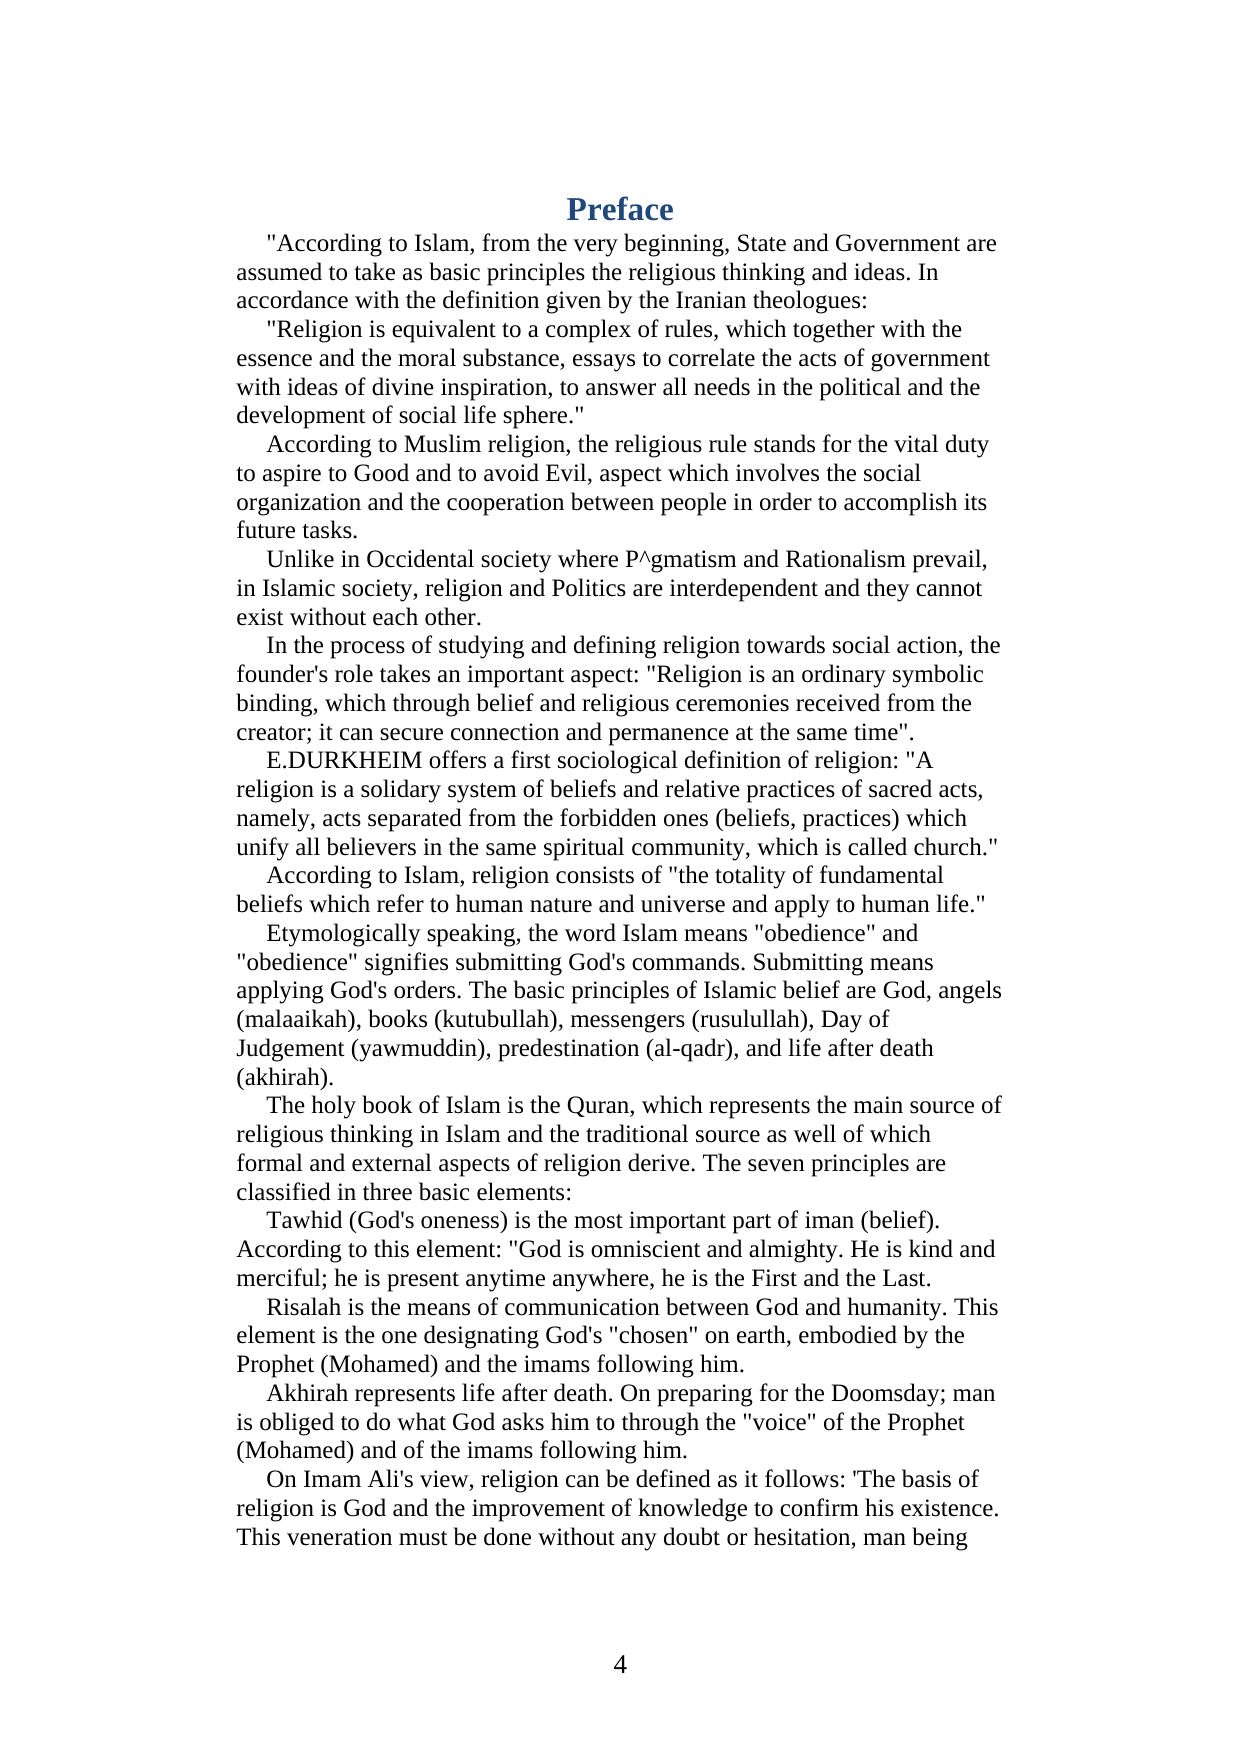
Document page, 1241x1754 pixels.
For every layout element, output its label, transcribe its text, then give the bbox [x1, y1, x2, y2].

text Tawhid (God's oneness) is the most important part of iman (belief). According to this element: "God is omniscient and almighty. He is kind and merciful; he is present anytime anywhere, he is the First and the Last. [236, 1206, 1004, 1292]
subtitle Preface [236, 190, 1004, 228]
text In the process of studying and defining religion towards social action, the founder's role takes an important aspect: "Religion is an ordinary symbolic binding, which through belief and religious ceremonies received from the creator; it can secure connection and permanence at the same time". [236, 631, 1004, 746]
text The holy book of Islam is the Quran, which represents the main source of religious thinking in Islam and the traditional source as well of which formal and external aspects of religion derive. The seven principles are classified in three basic elements: [236, 1091, 1004, 1206]
text Risalah is the means of communication between God and humanity. This element is the one designating God's "chosen" on earth, embodied by the Prophet (Mohamed) and the imams following him. [236, 1292, 1004, 1378]
text E.DURKHEIM offers a first sociological definition of religion: "A religion is a solidary system of beliefs and relative practices of sacred acts, namely, acts separated from the forbidden ones (beliefs, practices) which unify all believers in the same spiritual community, which is called church." [236, 746, 1004, 861]
text According to Islam, religion consists of "the totality of fundamental beliefs which refer to human nature and universe and apply to human life." [236, 861, 1004, 918]
text Unlike in Occidental society where P^gmatism and Rationalism prevail, in Islamic society, religion and Politics are interdependent and they cannot exist without each other. [236, 544, 1004, 631]
text Etymologically speaking, the word Islam means "obedience" and "obedience" signifies submitting God's commands. Submitting means applying God's orders. The basic principles of Islamic belief are God, angels (malaaikah), books (kutubullah), messengers (rusulullah), Day of Judgement (yawmuddin), predestination (al-qadr), and life after death (akhirah). [236, 918, 1004, 1091]
text "According to Islam, from the very beginning, State and Government are assumed to take as basic principles the religious thinking and ideas. In accordance with the definition given by the Iranian theologues: [236, 228, 1004, 314]
text According to Muslim religion, the religious rule stands for the vital duty to aspire to Good and to avoid Evil, aspect which involves the social organization and the cooperation between people in order to accomplish its future tasks. [236, 429, 1004, 544]
text "Religion is equivalent to a complex of rules, which together with the essence and the moral substance, essays to correlate the acts of government with ideas of divine inspiration, to answer all needs in the political and the development of social life sphere." [236, 314, 1004, 429]
text Akhirah represents life after death. On preparing for the Doomsday; man is obliged to do what God asks him to through the "voice" of the Prophet (Mohamed) and of the imams following him. [236, 1378, 1004, 1464]
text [236, 1464, 1004, 1551]
